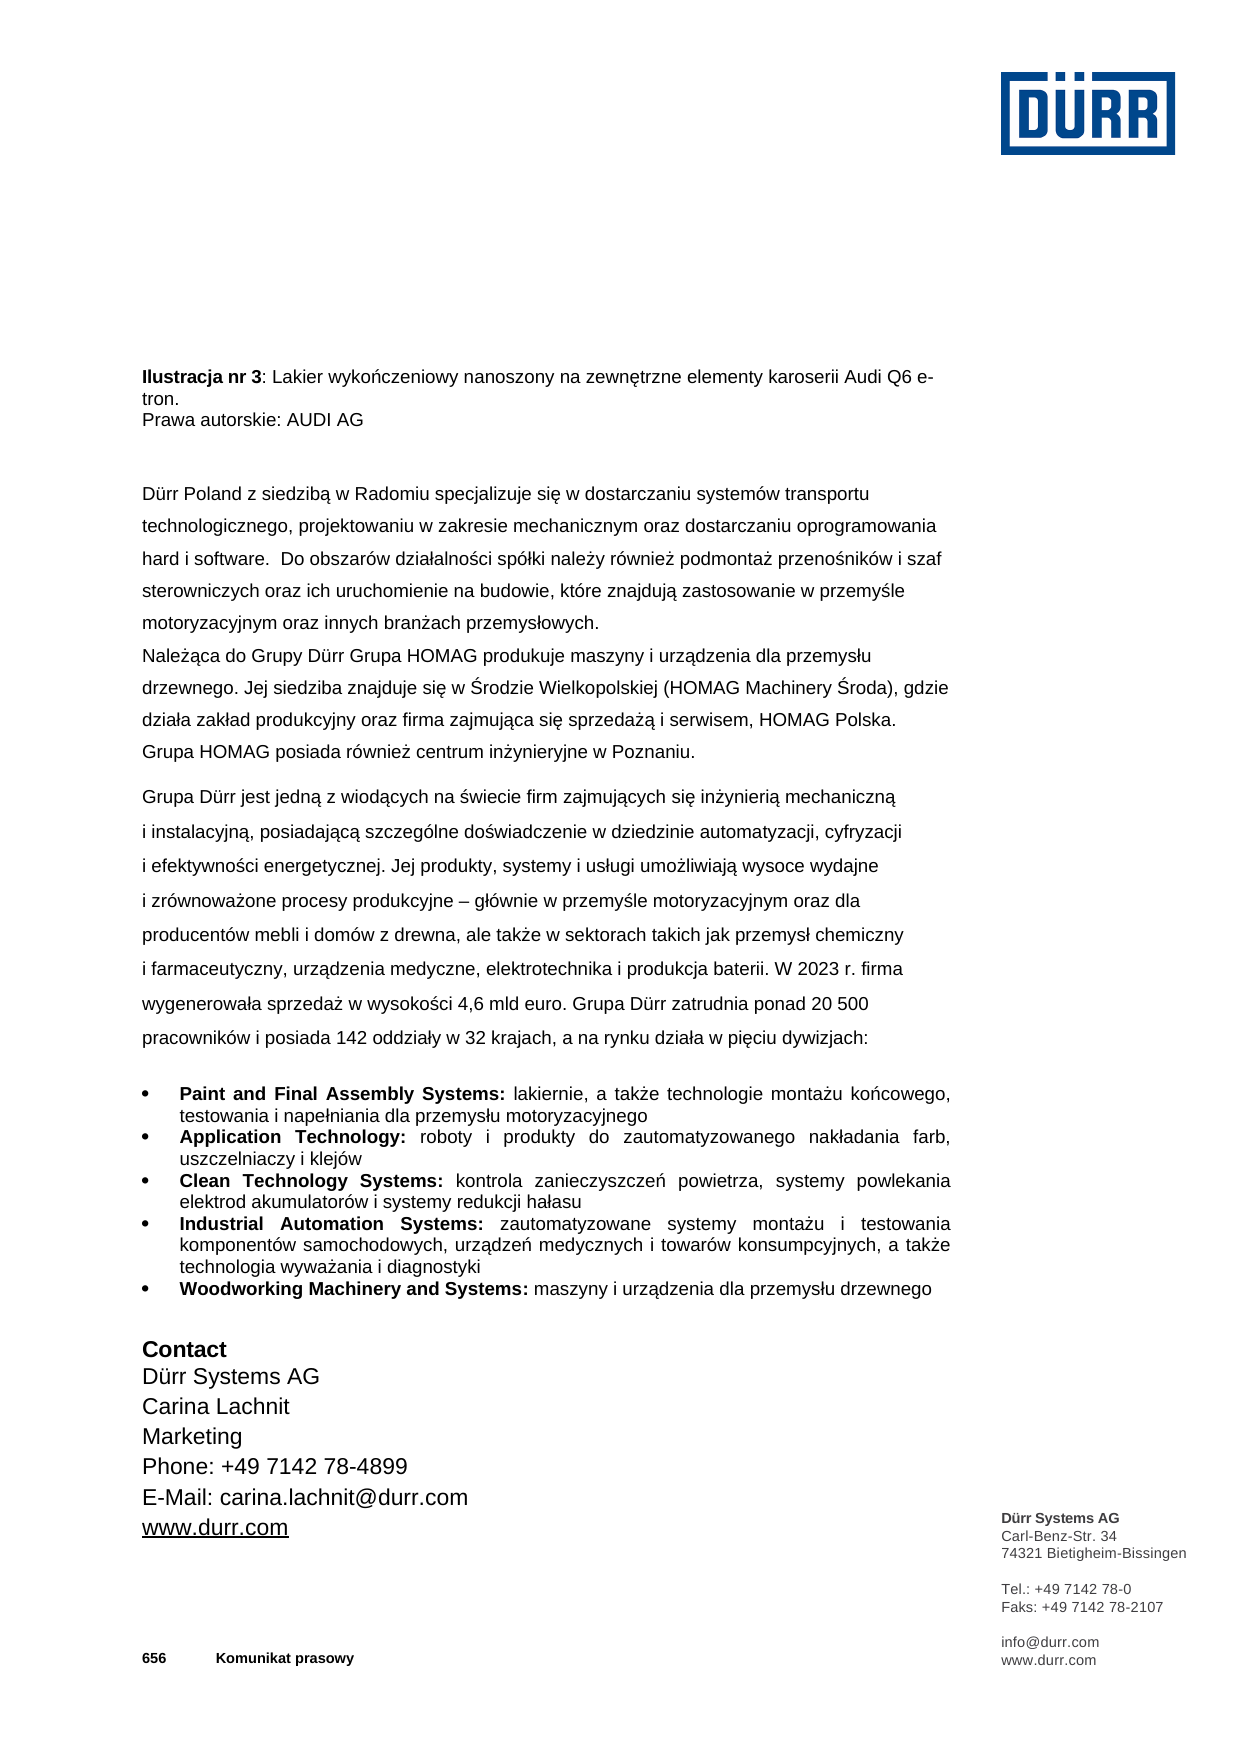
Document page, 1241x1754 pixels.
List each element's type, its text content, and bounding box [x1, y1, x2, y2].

text Dürr Systems AG [142, 1363, 921, 1389]
list Clean Technology Systems: kontrola zanieczyszczeń powietrza, systemy powlekania elektrod akumulatorów i systemy redukcji hałasu [142, 1169, 951, 1213]
text Należąca do Grupy Dürr Grupa HOMAG produkuje maszyny i urządzenia dla przemysłu drzewnego. Jej siedziba znajduje się w Środzie Wielkopolskiej (HOMAG Machinery Środa), gdzie działa zakład produkcyjny oraz firma zajmująca się sprzedażą i serwisem, HOMAG Polska. Grupa HOMAG posiada również centrum inżynieryjne w Poznaniu. [142, 644, 951, 763]
text Ilustracja nr 3: Lakier wykończeniowy nanoszony na zewnętrzne elementy karoserii Audi Q6 e-tron. Prawa autorskie: AUDI AG [142, 366, 951, 431]
text Carina Lachnit [142, 1393, 921, 1419]
list Application Technology: roboty i produkty do zautomatyzowanego nakładania farb, uszczelniaczy i klejów [142, 1126, 951, 1169]
text Contact [142, 1333, 951, 1363]
list Paint and Final Assembly Systems: lakiernie, a także technologie montażu końcowego, testowania i napełniania dla przemysłu motoryzacyjnego [142, 1083, 951, 1126]
text www.durr.com [142, 1514, 951, 1540]
list Woodworking Machinery and Systems: maszyny i urządzenia dla przemysłu drzewnego [142, 1277, 951, 1299]
picture [1001, 72, 1175, 155]
text Grupa Dürr jest jedną z wiodących na świecie firm zajmujących się inżynierią mechaniczną i instalacyjną, posiadającą szczególne doświadczenie w dziedzinie automatyzacji, cyfryzacji i efektywności energetycznej. Jej produkty, systemy i usługi umożliwiają wysoce wydajne i zrównoważone procesy produkcyjne – głównie w przemyśle motoryzacyjnym oraz dla producentów mebli i domów z drewna, ale także w sektorach takich jak przemysł chemiczny i farmaceutyczny, urządzenia medyczne, elektrotechnika i produkcja baterii. W 2023 r. firma wygenerowała sprzedaż w wysokości 4,6 mld euro. Grupa Dürr zatrudnia ponad 20 500 pracowników i posiada 142 oddziały w 32 krajach, a na rynku działa w pięciu dywizjach: [142, 773, 951, 1048]
text E-Mail: carina.lachnit@durr.com [142, 1483, 921, 1510]
text Dürr Poland z siedzibą w Radomiu specjalizuje się w dostarczaniu systemów transportu technologicznego, projektowaniu w zakresie mechanicznym oraz dostarczaniu oprogramowania hard i software. Do obszarów działalności spółki należy również podmontaż przenośników i szaf sterowniczych oraz ich uruchomienie na budowie, które znajdują zastosowanie w przemyśle motoryzacyjnym oraz innych branżach przemysłowych. [142, 483, 951, 634]
text Phone: +49 7142 78-4899 [142, 1453, 921, 1479]
text Marketing [142, 1423, 921, 1449]
list Industrial Automation Systems: zautomatyzowane systemy montażu i testowania komponentów samochodowych, urządzeń medycznych i towarów konsumpcyjnych, a także technologia wyważania i diagnostyki [142, 1213, 951, 1277]
